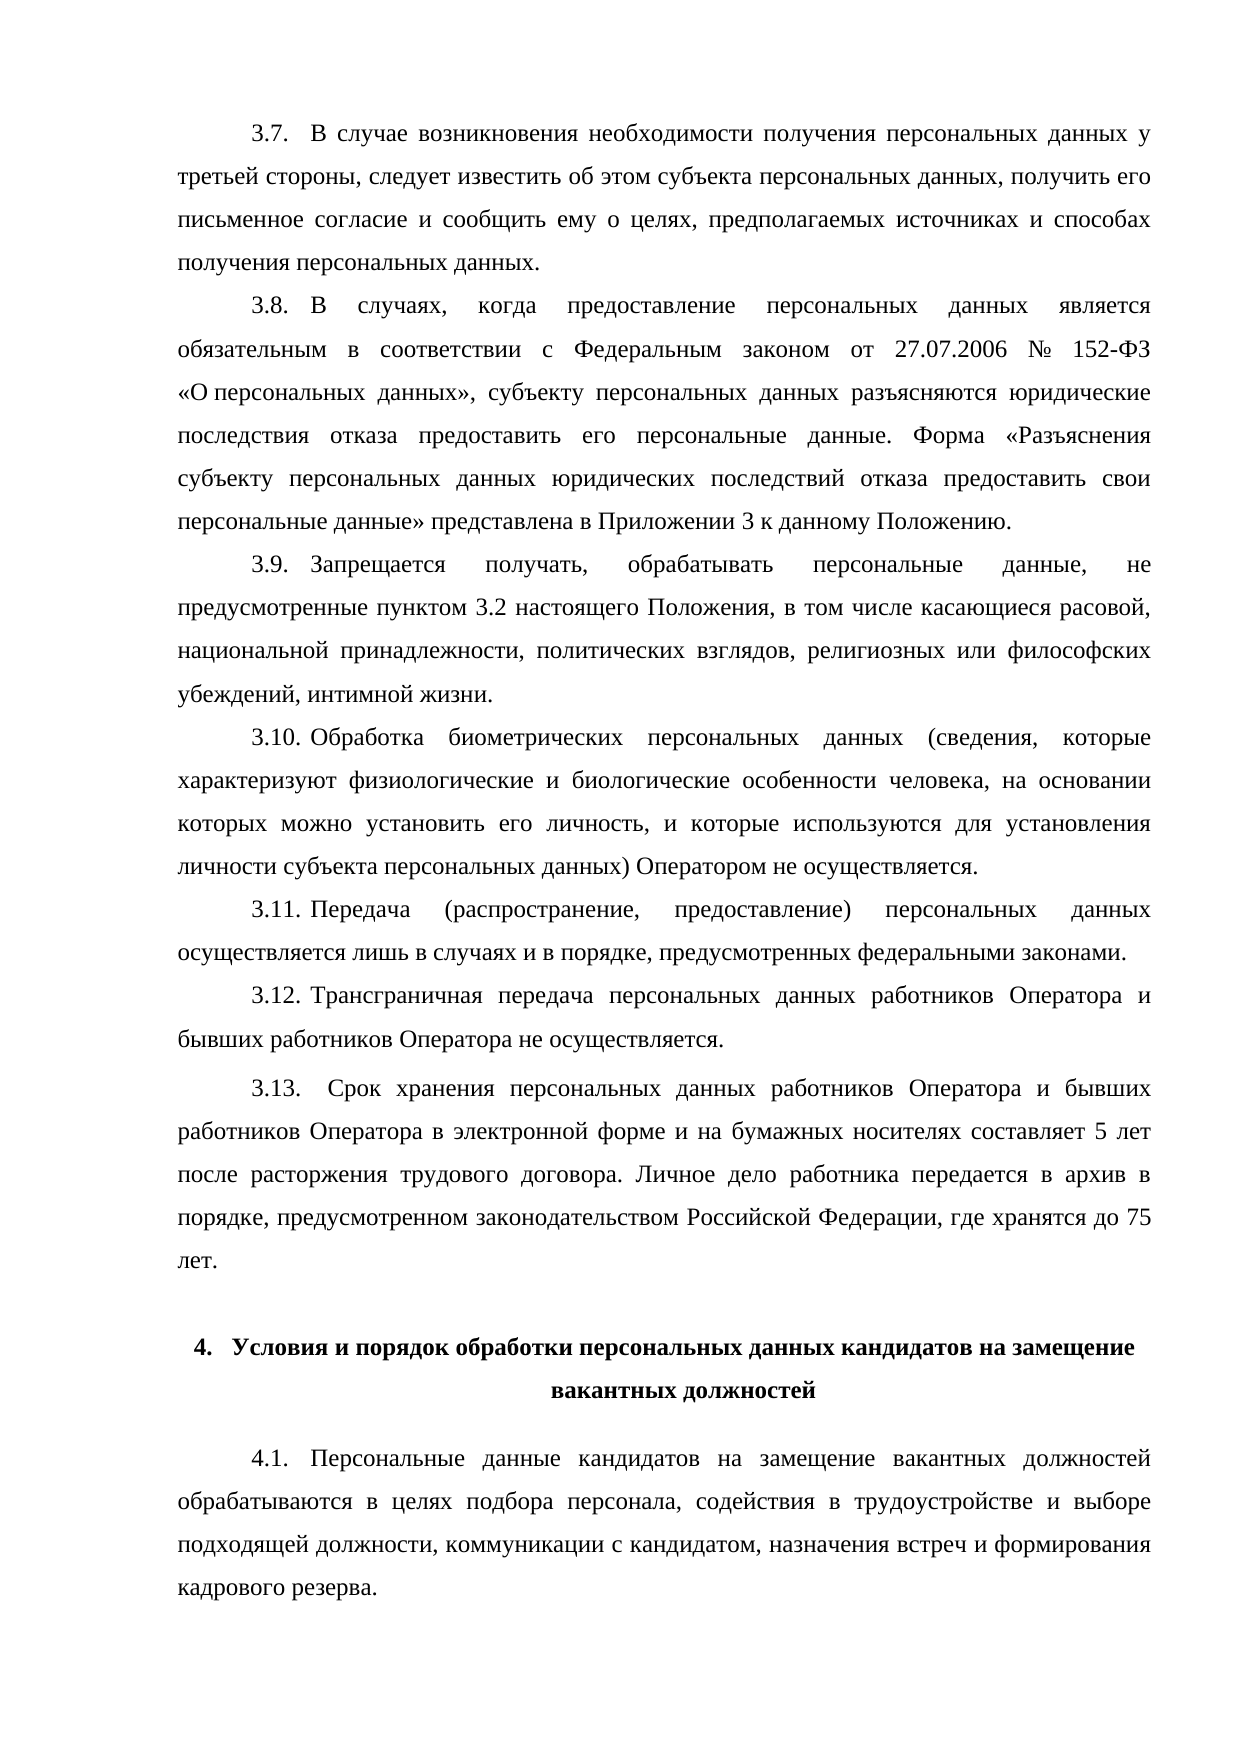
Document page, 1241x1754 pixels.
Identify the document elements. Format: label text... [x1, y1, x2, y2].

list Запрещается получать, обрабатывать персональные данные, не предусмотренные пунктом 3.2 настоящего Положения, в том числе касающиеся расовой, национальной принадлежности, политических взглядов, религиозных или философских убеждений, интимной жизни. [177, 549, 1152, 707]
list В случаях, когда предоставление персональных данных является обязательным в соответствии с Федеральным законом от 27.07.2006 № 152-ФЗ «О персональных данных», субъекту персональных данных разъясняются юридические последствия отказа предоставить его персональные данные. Форма «Разъяснения субъекту персональных данных юридических последствий отказа предоставить свои персональные данные» представлена в Приложении 3 к данному Положению. [177, 291, 1152, 535]
list Обработка биометрических персональных данных (сведения, которые характеризуют физиологические и биологические особенности человека, на основании которых можно установить его личность, и которые используются для установления личности субъекта персональных данных) Оператором не осуществляется. [177, 722, 1152, 880]
subtitle Условия и порядок обработки персональных данных кандидатов на замещение вакантных должностей [177, 1332, 1152, 1404]
list Трансграничная передача персональных данных работников Оператора и бывших работников Оператора не осуществляется. [177, 981, 1152, 1052]
list Персональные данные кандидатов на замещение вакантных должностей обрабатываются в целях подбора персонала, содействия в трудоустройстве и выборе подходящей должности, коммуникации с кандидатом, назначения встреч и формирования кадрового резерва. [177, 1443, 1152, 1601]
list В случае возникновения необходимости получения персональных данных у третьей стороны, следует известить об этом субъекта персональных данных, получить его письменное согласие и сообщить ему о целях, предполагаемых источниках и способах получения персональных данных. [177, 118, 1152, 276]
list Передача (распространение, предоставление) персональных данных осуществляется лишь в случаях и в порядке, предусмотренных федеральными законами. [177, 894, 1152, 966]
list Срок хранения персональных данных работников Оператора и бывших работников Оператора в электронной форме и на бумажных носителях составляет 5 лет после расторжения трудового договора. Личное дело работника передается в архив в порядке, предусмотренном законодательством Российской Федерации, где хранятся до 75 лет. [177, 1073, 1152, 1274]
